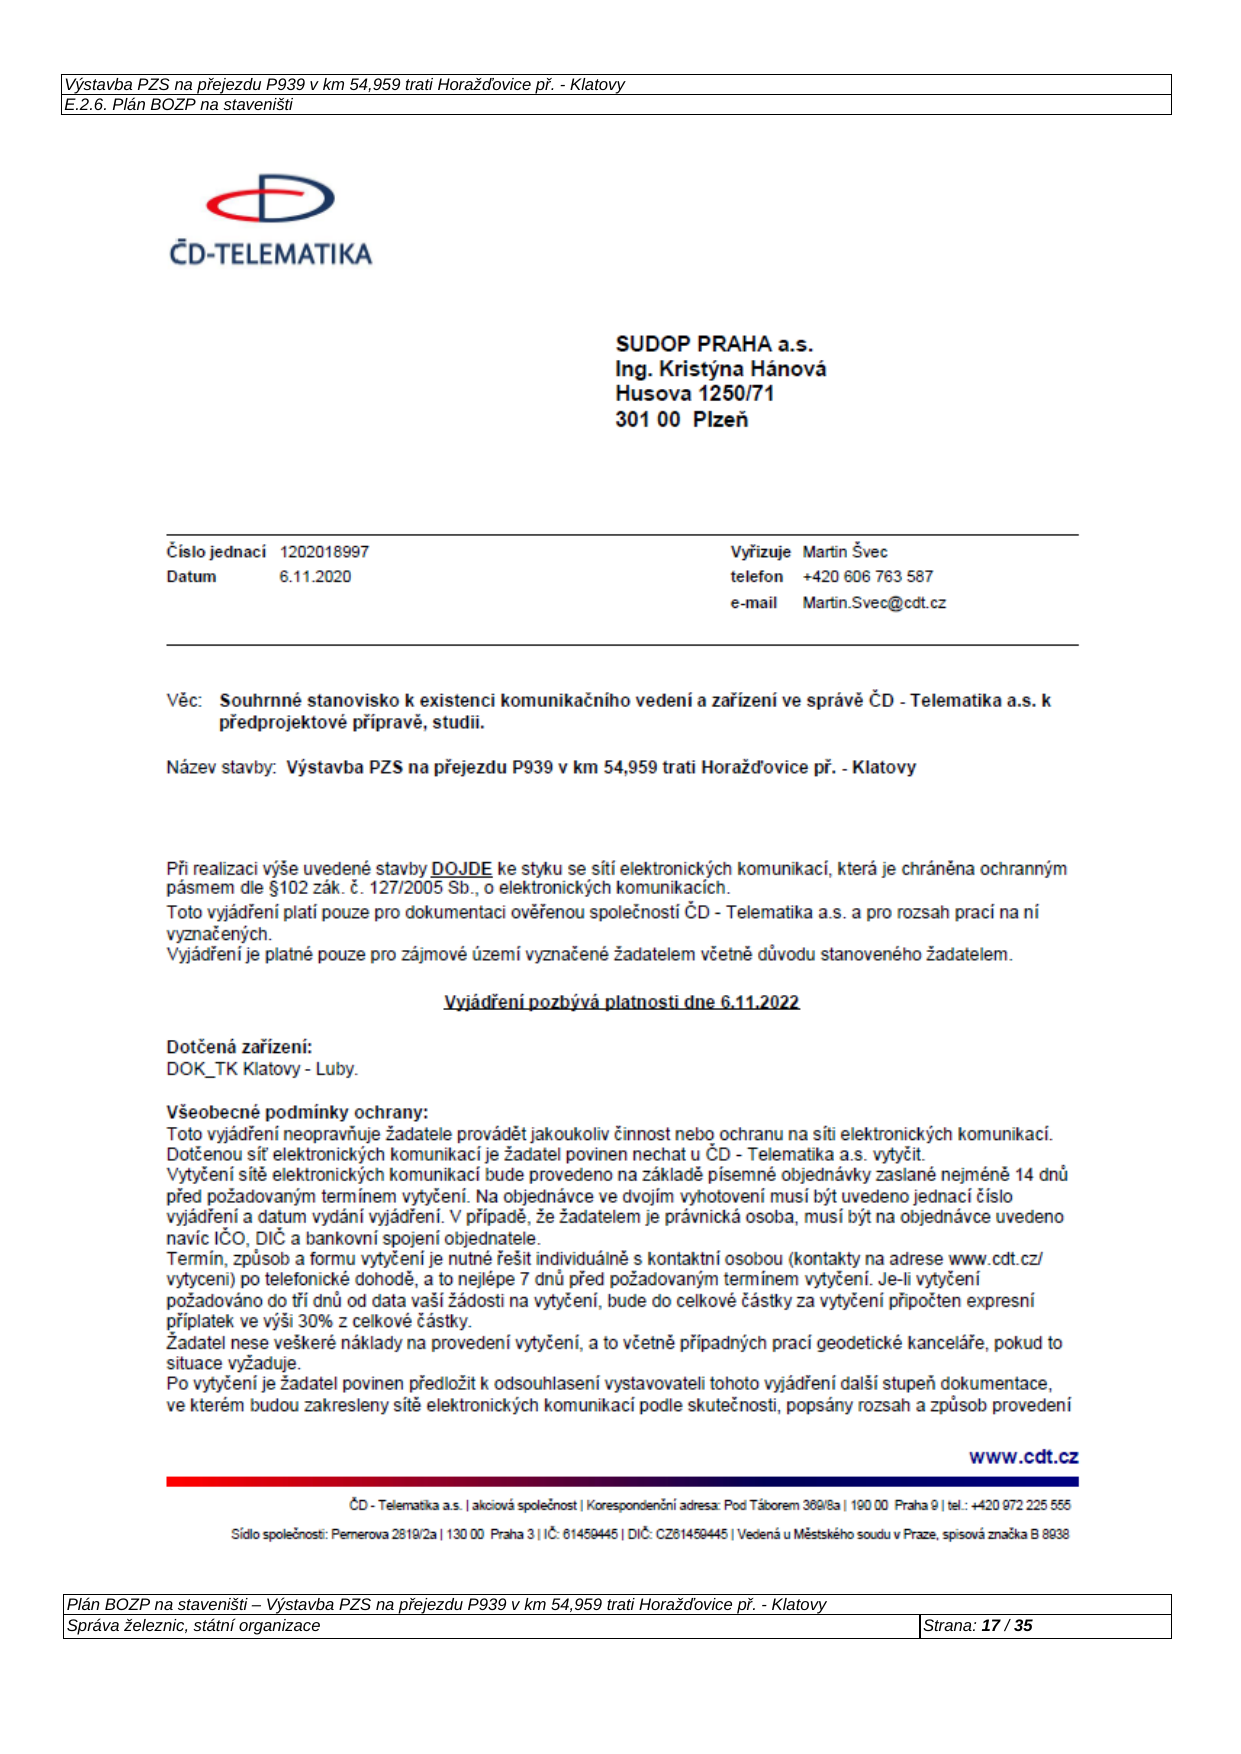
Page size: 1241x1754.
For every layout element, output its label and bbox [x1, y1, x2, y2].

picture [129, 156, 1111, 1574]
